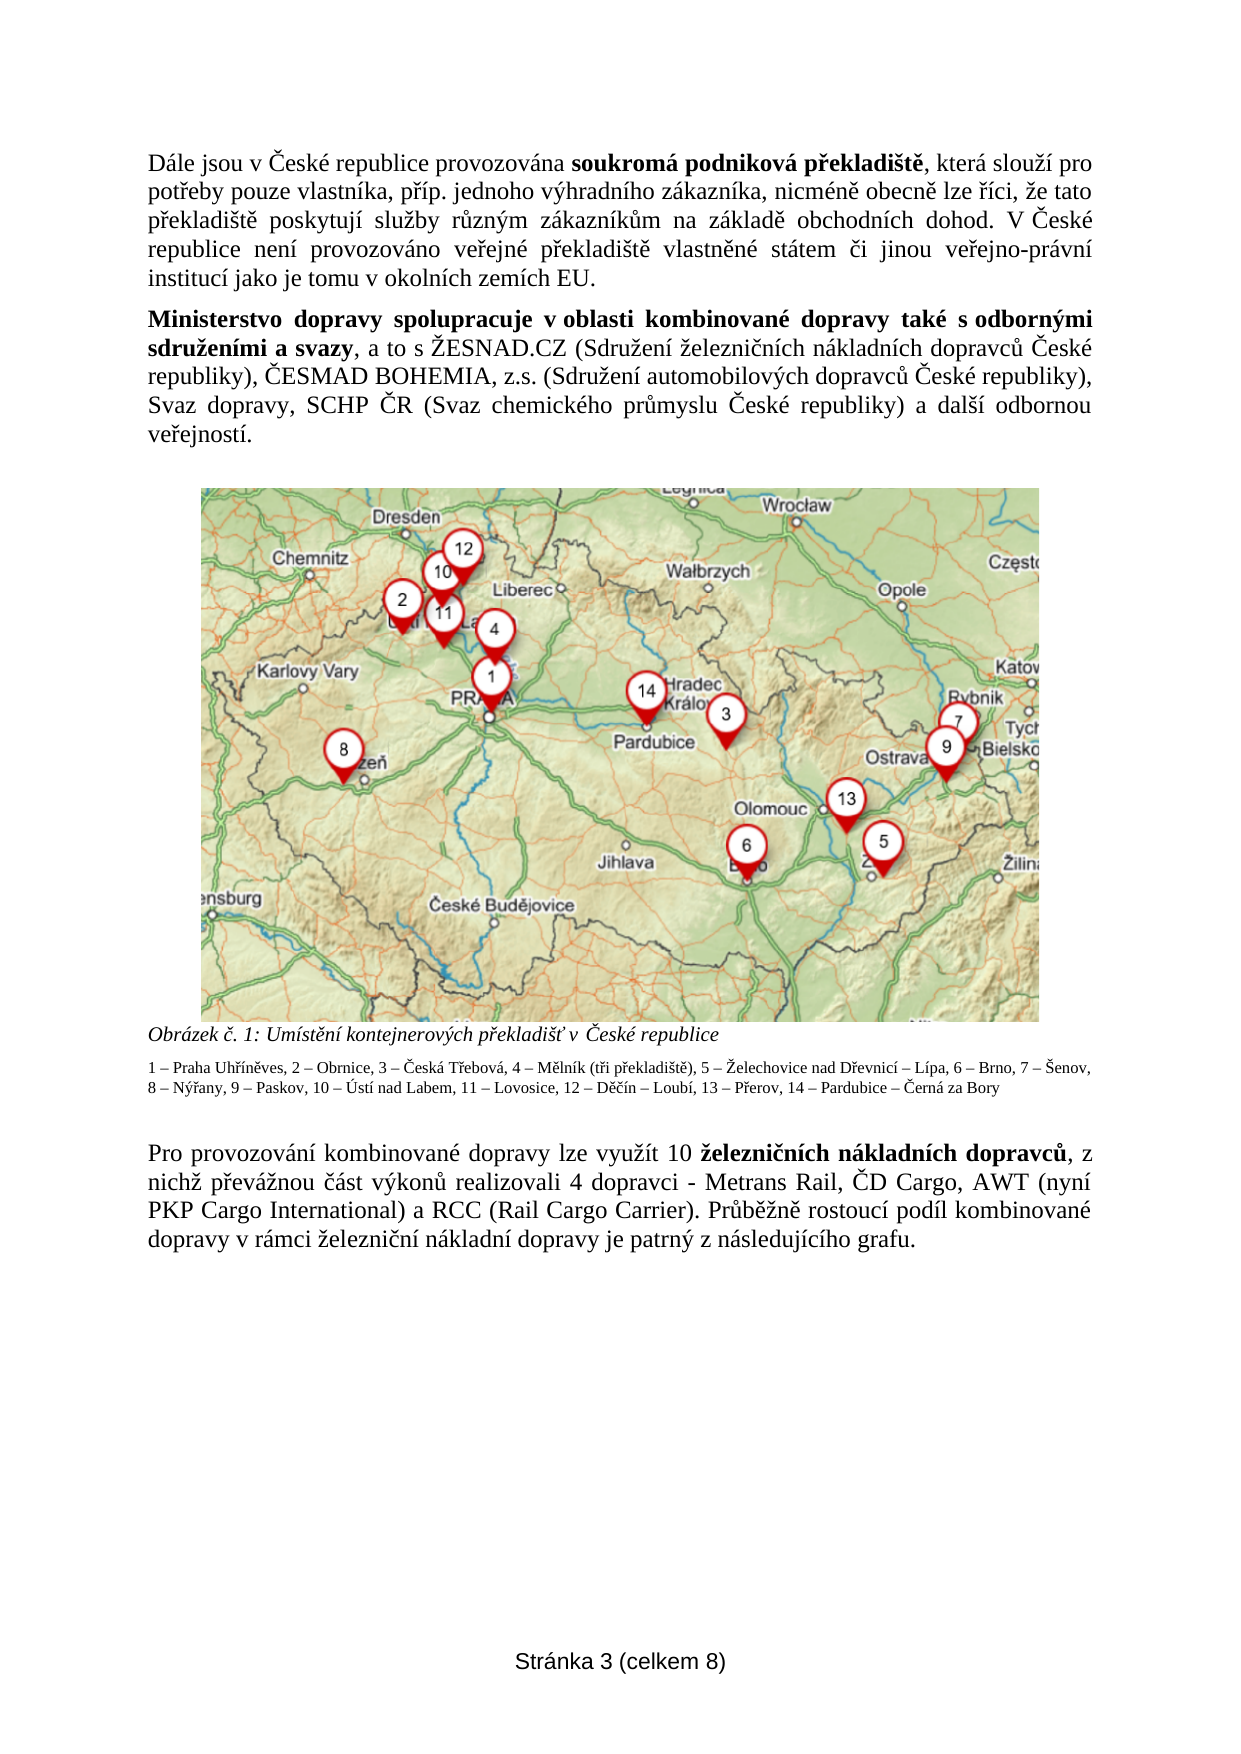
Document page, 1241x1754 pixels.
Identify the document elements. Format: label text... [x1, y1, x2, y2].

text 1 – Praha Uhříněves, 2 – Obrnice, 3 – Česká Třebová, 4 – Mělník (tři překladiště), 5 – Želechovice nad Dřevnicí – Lípa, 6 – Brno, 7 – Šenov, 8 – Nýřany, 9 – Paskov, 10 – Ústí nad Labem, 11 – Lovosice, 12 – Děčín – Loubí, 13 – Přerov, 14 – Pardubice – Černá za Bory [148, 1058, 1093, 1097]
text Ministerstvo dopravy spolupracuje v oblasti kombinované dopravy také s odbornými sdruženími a svazy, a to s ŽESNAD.CZ (Sdružení železničních nákladních dopravců České republiky), ČESMAD BOHEMIA, z.s. (Sdružení automobilových dopravců České republiky), Svaz dopravy, SCHP ČR (Svaz chemického průmyslu České republiky) a další odbornou veřejností. [148, 304, 1093, 448]
text Dále jsou v České republice provozována soukromá podniková překladiště, která slouží pro potřeby pouze vlastníka, příp. jednoho výhradního zákazníka, nicméně obecně lze říci, že tato překladiště poskytují služby různým zákazníkům na základě obchodních dohod. V České republice není provozováno veřejné překladiště vlastněné státem či jinou veřejno-právní institucí jako je tomu v okolních zemích EU. [148, 148, 1093, 291]
picture [201, 488, 1040, 1022]
text Obrázek č. 1: Umístění kontejnerových překladišť v České republice [148, 1022, 1093, 1046]
text Pro provozování kombinované dopravy lze využít 10 železničních nákladních dopravců, z nichž převážnou část výkonů realizovali 4 dopravci - Metrans Rail, ČD Cargo, AWT (nyní PKP Cargo International) a RCC (Rail Cargo Carrier). Průběžně rostoucí podíl kombinované dopravy v rámci železniční nákladní dopravy je patrný z následujícího grafu. [148, 1138, 1093, 1253]
